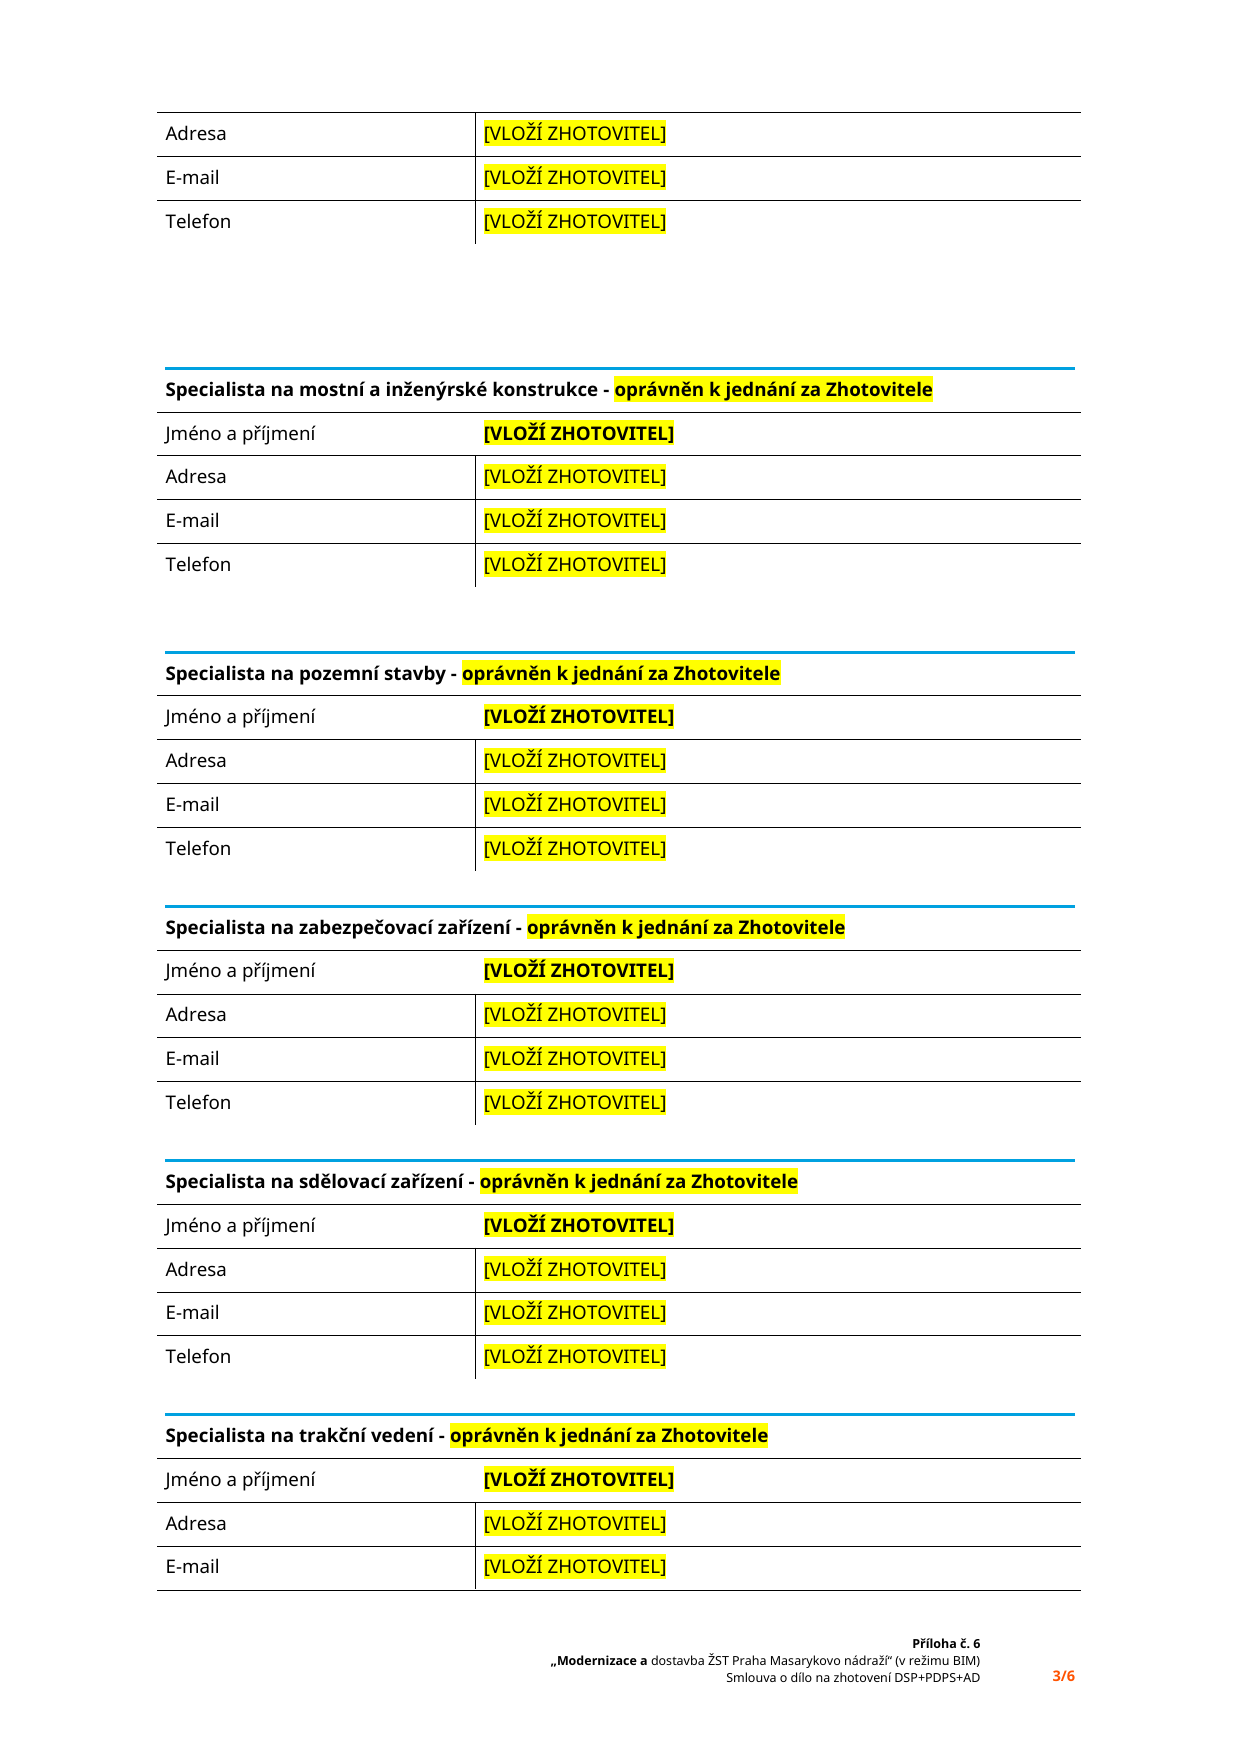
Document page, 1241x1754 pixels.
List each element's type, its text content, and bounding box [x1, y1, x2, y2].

table_cell Adresa [157, 740, 475, 783]
table_cell [VLOŽÍ ZHOTOVITEL] [476, 500, 1081, 543]
table_cell [VLOŽÍ ZHOTOVITEL] [476, 1293, 1081, 1335]
table_cell [VLOŽÍ ZHOTOVITEL] [476, 1249, 1081, 1291]
table_cell Adresa [157, 1249, 475, 1291]
table_cell [VLOŽÍ ZHOTOVITEL] [476, 1547, 1081, 1589]
table_header [VLOŽÍ ZHOTOVITEL] [475, 951, 1081, 993]
table_header [VLOŽÍ ZHOTOVITEL] [475, 1205, 1081, 1248]
text Specialista na mostní a inženýrské konstrukce - oprávněn k jednání za Zhotovitele [165, 370, 1075, 402]
table_cell E-mail [157, 500, 475, 543]
table_cell [VLOŽÍ ZHOTOVITEL] [476, 995, 1081, 1037]
table_cell Telefon [157, 1336, 475, 1379]
table_cell [VLOŽÍ ZHOTOVITEL] [476, 1038, 1081, 1081]
table_cell [VLOŽÍ ZHOTOVITEL] [476, 784, 1081, 827]
table_cell [VLOŽÍ ZHOTOVITEL] [476, 157, 1081, 200]
table_cell [VLOŽÍ ZHOTOVITEL] [476, 544, 1081, 587]
table_cell E-mail [157, 1547, 475, 1589]
table_header [VLOŽÍ ZHOTOVITEL] [475, 413, 1081, 455]
table_header Jméno a příjmení [157, 1205, 475, 1248]
text Specialista na zabezpečovací zařízení - oprávněn k jednání za Zhotovitele [165, 908, 1075, 939]
table_cell [VLOŽÍ ZHOTOVITEL] [476, 201, 1081, 244]
table_cell Telefon [157, 201, 475, 244]
table_cell [VLOŽÍ ZHOTOVITEL] [476, 456, 1081, 499]
table_cell [VLOŽÍ ZHOTOVITEL] [476, 1082, 1081, 1125]
table_cell [VLOŽÍ ZHOTOVITEL] [476, 828, 1081, 871]
table_header Jméno a příjmení [157, 1459, 475, 1502]
table_cell [VLOŽÍ ZHOTOVITEL] [476, 1503, 1081, 1546]
table_header Jméno a příjmení [157, 951, 475, 993]
table_cell [VLOŽÍ ZHOTOVITEL] [476, 740, 1081, 783]
table_cell [VLOŽÍ ZHOTOVITEL] [476, 113, 1081, 156]
table_cell Telefon [157, 544, 475, 587]
table_cell [VLOŽÍ ZHOTOVITEL] [476, 1336, 1081, 1379]
table_header Jméno a příjmení [157, 696, 475, 739]
table_cell E-mail [157, 157, 475, 200]
table_cell Telefon [157, 828, 475, 871]
text Specialista na pozemní stavby - oprávněn k jednání za Zhotovitele [165, 654, 1075, 685]
table_header [VLOŽÍ ZHOTOVITEL] [475, 1459, 1081, 1502]
text Specialista na trakční vedení - oprávněn k jednání za Zhotovitele [165, 1416, 1075, 1448]
text Specialista na sdělovací zařízení - oprávněn k jednání za Zhotovitele [165, 1162, 1075, 1194]
table_cell E-mail [157, 1038, 475, 1081]
table_cell Adresa [157, 456, 475, 499]
table_cell E-mail [157, 1293, 475, 1335]
table_cell Adresa [157, 113, 475, 156]
table_cell Adresa [157, 995, 475, 1037]
table_header Jméno a příjmení [157, 413, 475, 455]
table_cell Adresa [157, 1503, 475, 1546]
table_header [VLOŽÍ ZHOTOVITEL] [475, 696, 1081, 739]
table_cell Telefon [157, 1082, 475, 1125]
table_cell E-mail [157, 784, 475, 827]
